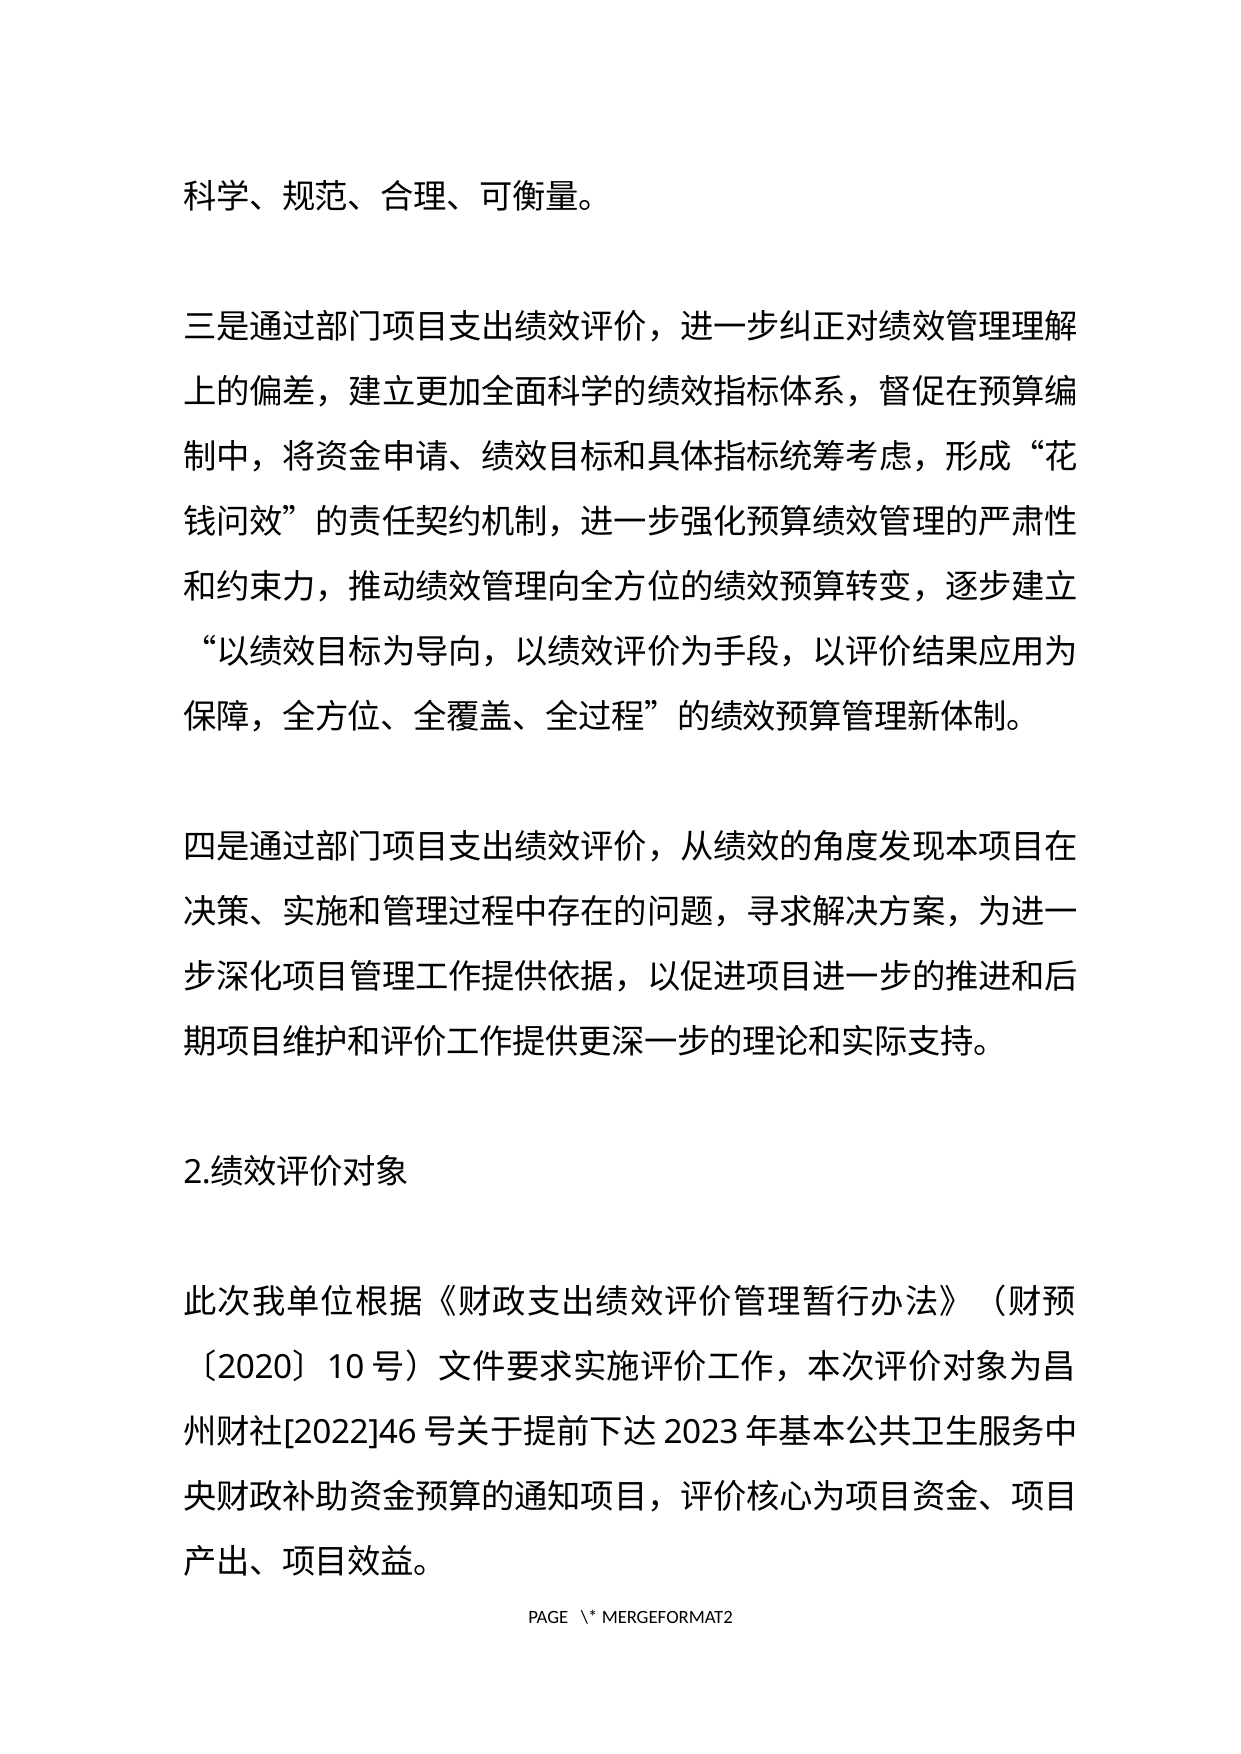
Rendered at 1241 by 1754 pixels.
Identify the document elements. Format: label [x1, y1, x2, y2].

text [183, 162, 1078, 1592]
